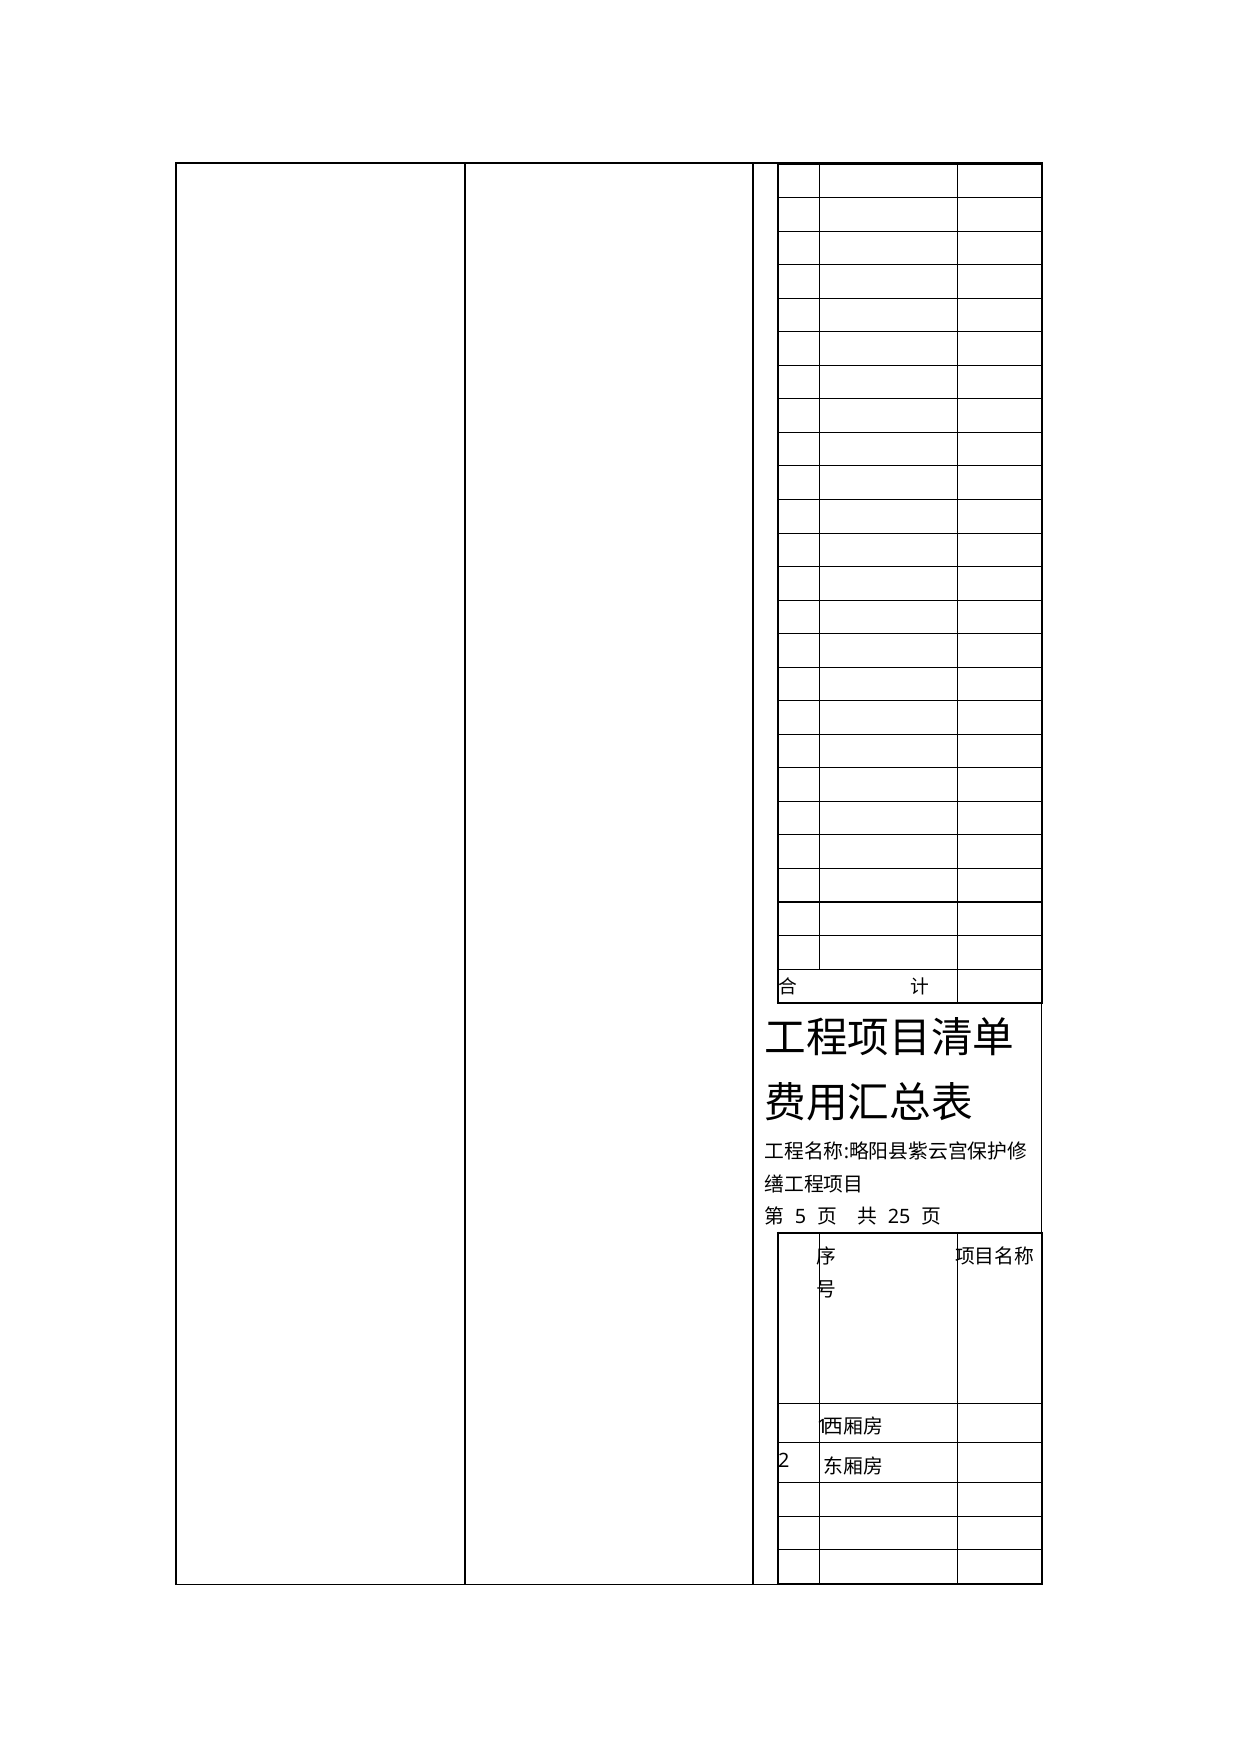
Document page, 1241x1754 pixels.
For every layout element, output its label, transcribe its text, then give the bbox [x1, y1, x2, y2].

table_cell [466, 164, 752, 1584]
table_cell 1 [177, 164, 464, 1584]
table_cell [754, 164, 1041, 1584]
